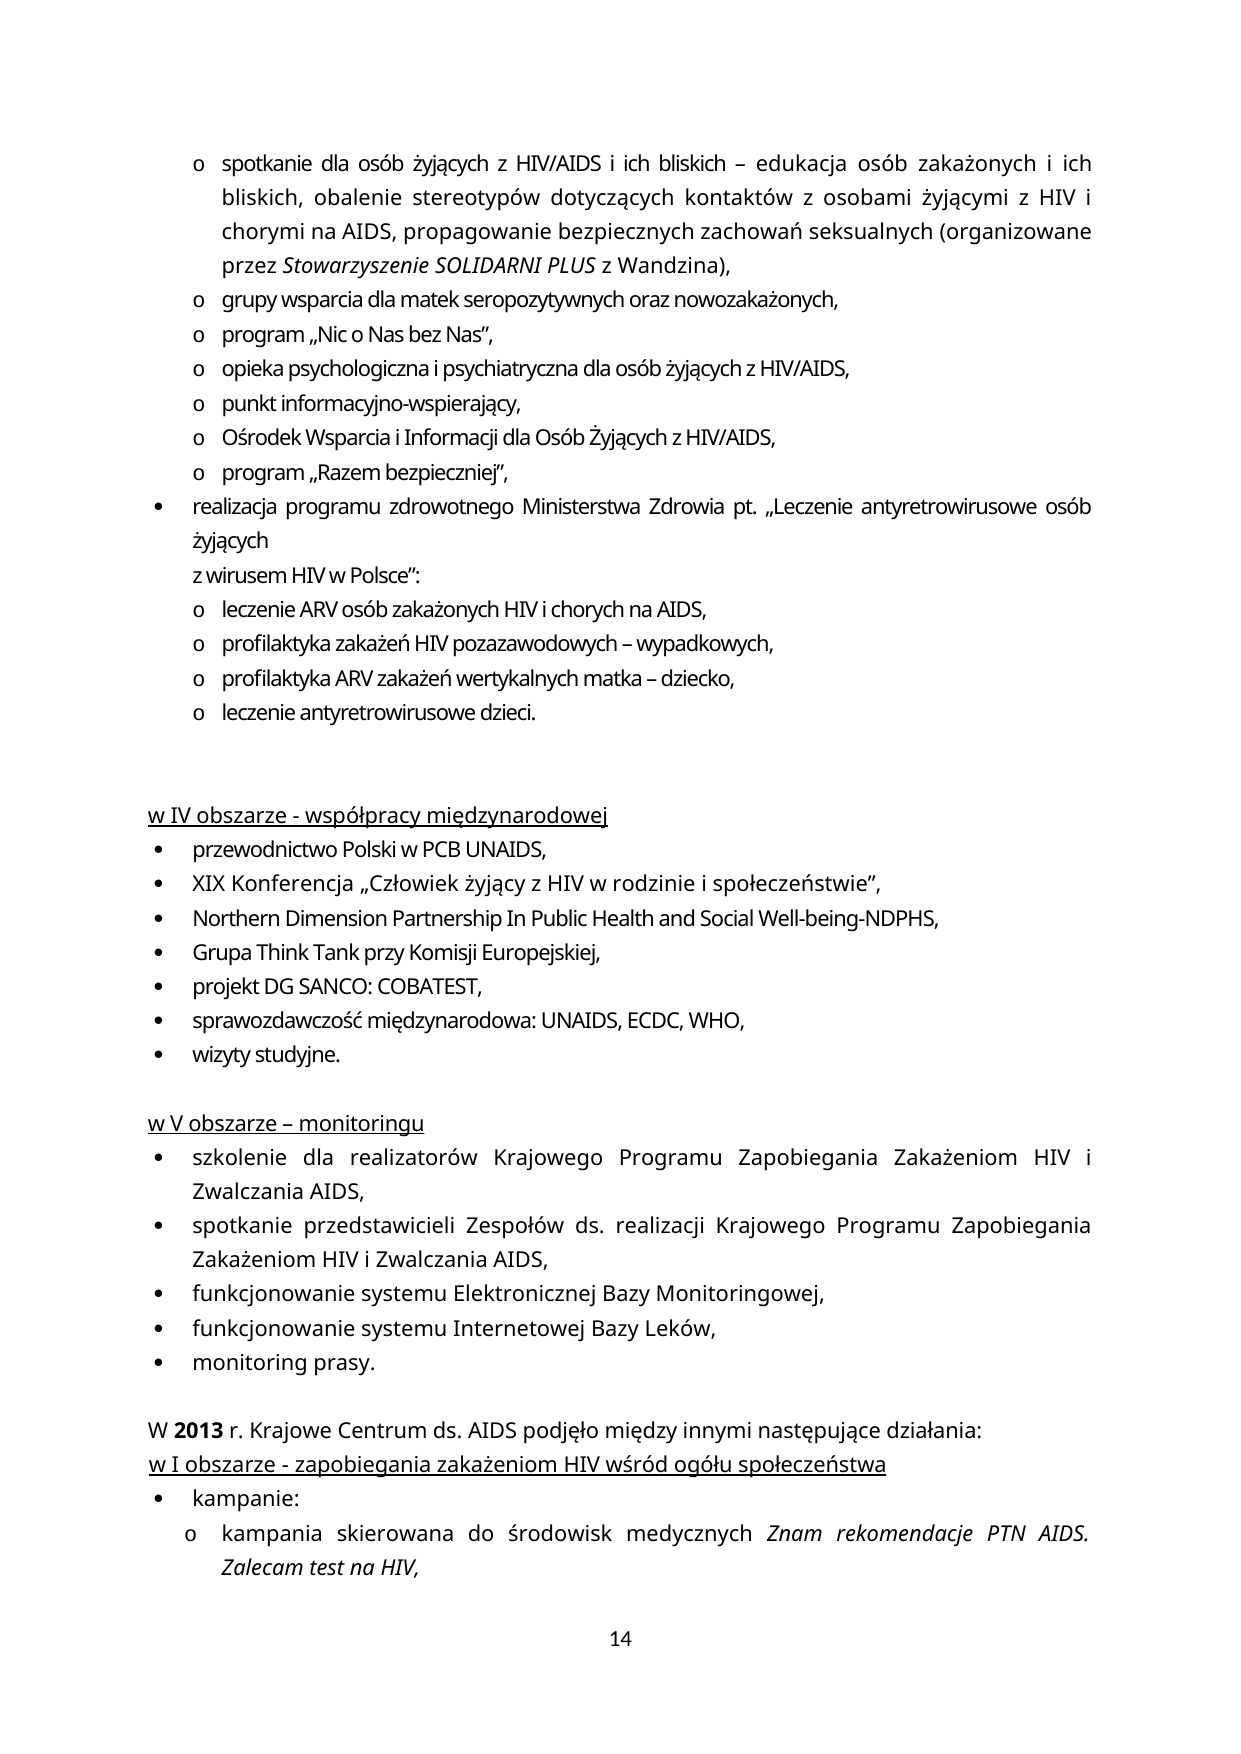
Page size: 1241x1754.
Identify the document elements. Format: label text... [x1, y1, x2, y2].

list kampanie: [154, 1483, 1093, 1513]
list profilaktyka ARV zakażeń wertykalnych matka – dziecko, [192, 663, 1093, 693]
text w V obszarze – monitoringu [148, 1108, 1093, 1137]
list wizyty studyjne. [154, 1039, 1093, 1069]
list leczenie antyretrowirusowe dzieci. [192, 697, 1093, 727]
list punkt informacyjno-wspierający, [192, 388, 1093, 418]
list funkcjonowanie systemu Elektronicznej Bazy Monitoringowej, [154, 1278, 1093, 1308]
list realizacja programu zdrowotnego Ministerstwa Zdrowia pt. „Leczenie antyretrowirusowe osób żyjących z wirusem HIV w Polsce”: [154, 491, 1093, 589]
text w I obszarze - zapobiegania zakażeniom HIV wśród ogółu społeczeństwa [149, 1449, 1093, 1479]
list grupy wsparcia dla matek seropozytywnych oraz nowozakażonych, [192, 284, 1093, 314]
list projekt DG SANCO: COBATEST, [154, 971, 1093, 1001]
list leczenie ARV osób zakażonych HIV i chorych na AIDS, [192, 594, 1093, 624]
list monitoring prasy. [154, 1347, 1093, 1377]
list szkolenie dla realizatorów Krajowego Programu Zapobiegania Zakażeniom HIV i Zwalczania AIDS, [154, 1142, 1093, 1206]
list program „Nic o Nas bez Nas”, [192, 319, 1093, 349]
list spotkanie dla osób żyjących z HIV/AIDS i ich bliskich – edukacja osób zakażonych i ich bliskich, obalenie stereotypów dotyczących kontaktów z osobami żyjącymi z HIV i chorymi na AIDS, propagowanie bezpiecznych zachowań seksualnych (organizowane przez Stowarzyszenie SOLIDARNI PLUS z Wandzina), [192, 148, 1093, 280]
list przewodnictwo Polski w PCB UNAIDS, [154, 834, 1093, 864]
list opieka psychologiczna i psychiatryczna dla osób żyjących z HIV/AIDS, [192, 353, 1093, 383]
list program „Razem bezpieczniej”, [192, 457, 1093, 487]
list Ośrodek Wsparcia i Informacji dla Osób Żyjących z HIV/AIDS, [192, 422, 1093, 452]
list Northern Dimension Partnership In Public Health and Social Well-being-NDPHS, [154, 903, 1093, 932]
list XIX Konferencja „Człowiek żyjący z HIV w rodzinie i społeczeństwie”, [154, 868, 1093, 898]
list funkcjonowanie systemu Internetowej Bazy Leków, [154, 1313, 1093, 1342]
text w IV obszarze - współpracy międzynarodowej [148, 800, 1093, 830]
list sprawozdawczość międzynarodowa: UNAIDS, ECDC, WHO, [154, 1005, 1093, 1035]
list profilaktyka zakażeń HIV pozazawodowych – wypadkowych, [192, 628, 1093, 658]
list spotkanie przedstawicieli Zespołów ds. realizacji Krajowego Programu Zapobiegania Zakażeniom HIV i Zwalczania AIDS, [154, 1210, 1093, 1274]
list kampania skierowana do środowisk medycznych Znam rekomendacje PTN AIDS. Zalecam test na HIV, [184, 1518, 1093, 1582]
text W 2013 r. Krajowe Centrum ds. AIDS podjęło między innymi następujące działania: [148, 1415, 1093, 1445]
list Grupa Think Tank przy Komisji Europejskiej, [154, 937, 1093, 967]
